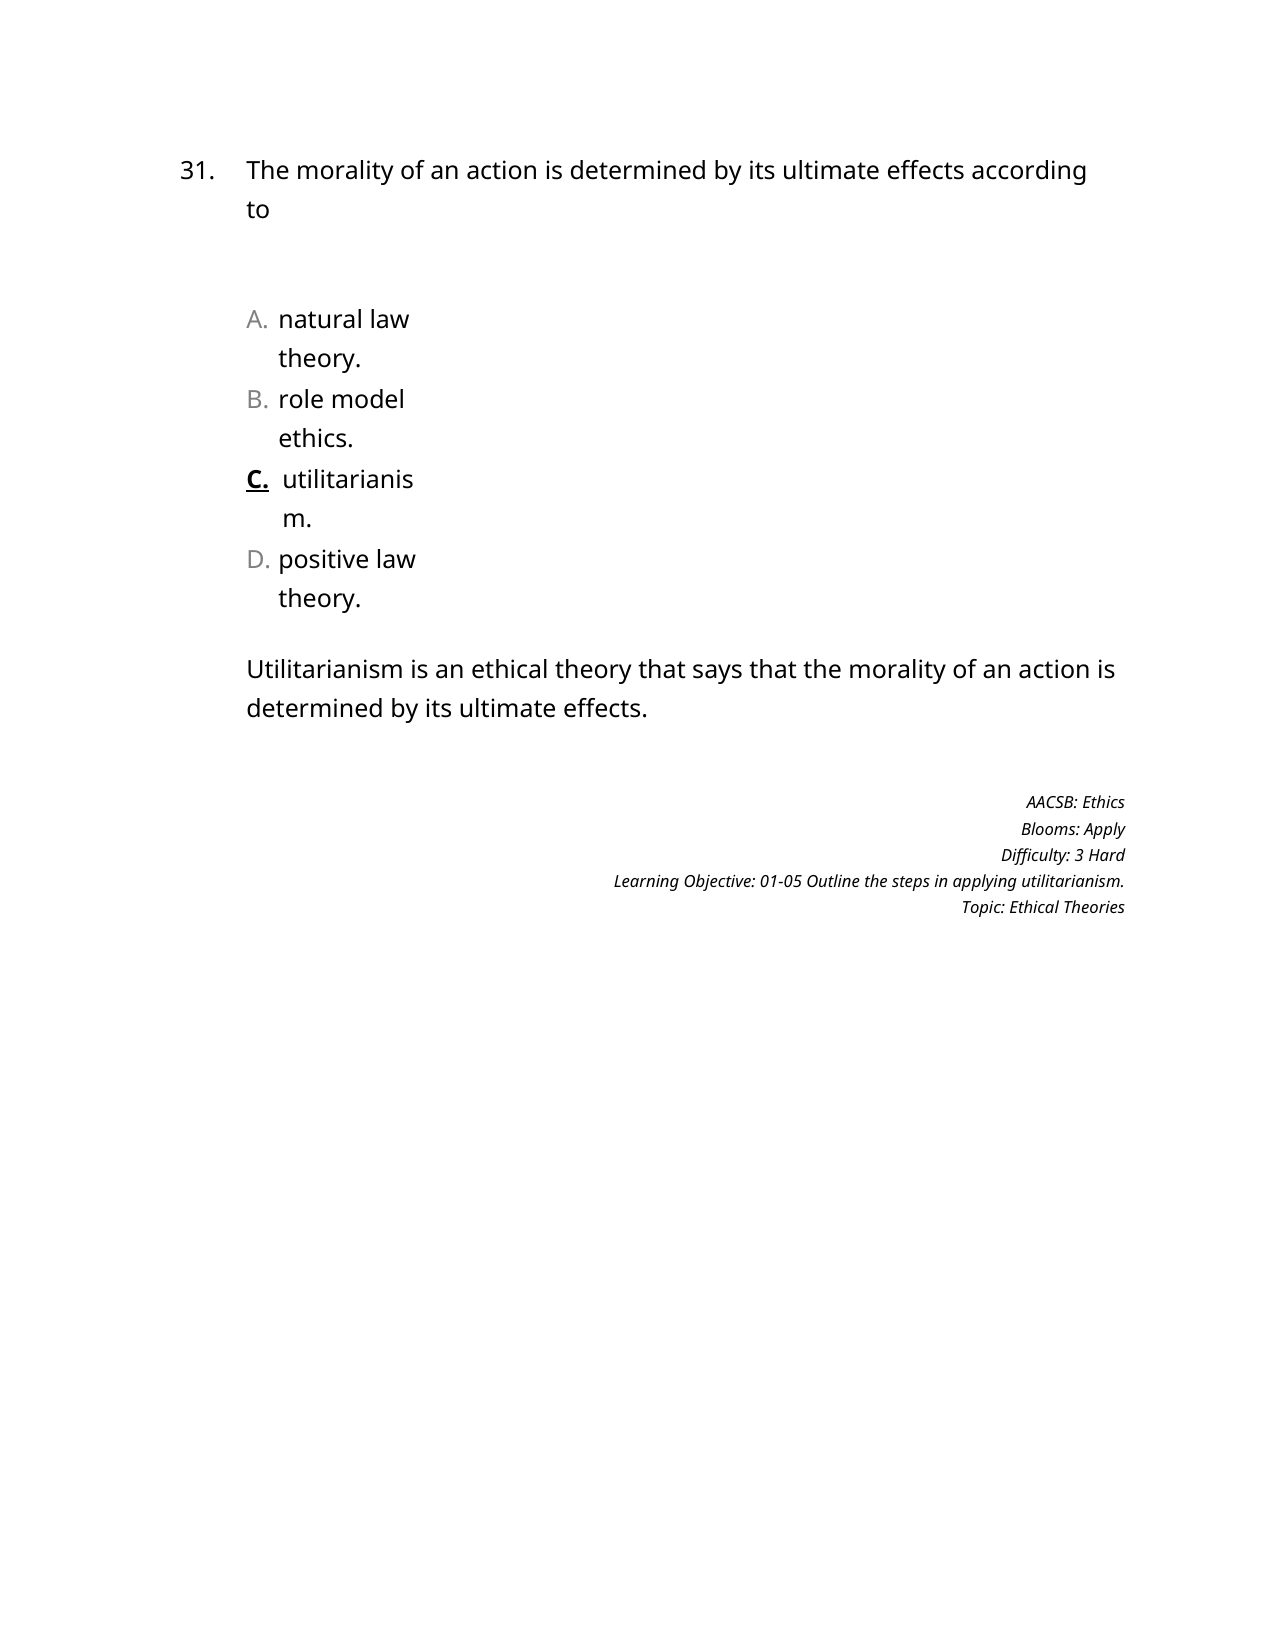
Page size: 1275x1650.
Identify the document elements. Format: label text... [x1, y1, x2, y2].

table_header 31. [180, 153, 246, 762]
table_header AACSB: Ethics Blooms: Apply Difficulty: 3 Hard Learning Objective: 01-05 Outline the steps in applying utilitarianism. Topic: Ethical Theories [180, 791, 1125, 954]
table_header The morality of an action is determined by its ultimate effects according to Utilitarianism is an ethical theory that says that the morality of an action is determined by its ultimate effects. [246, 153, 1125, 762]
